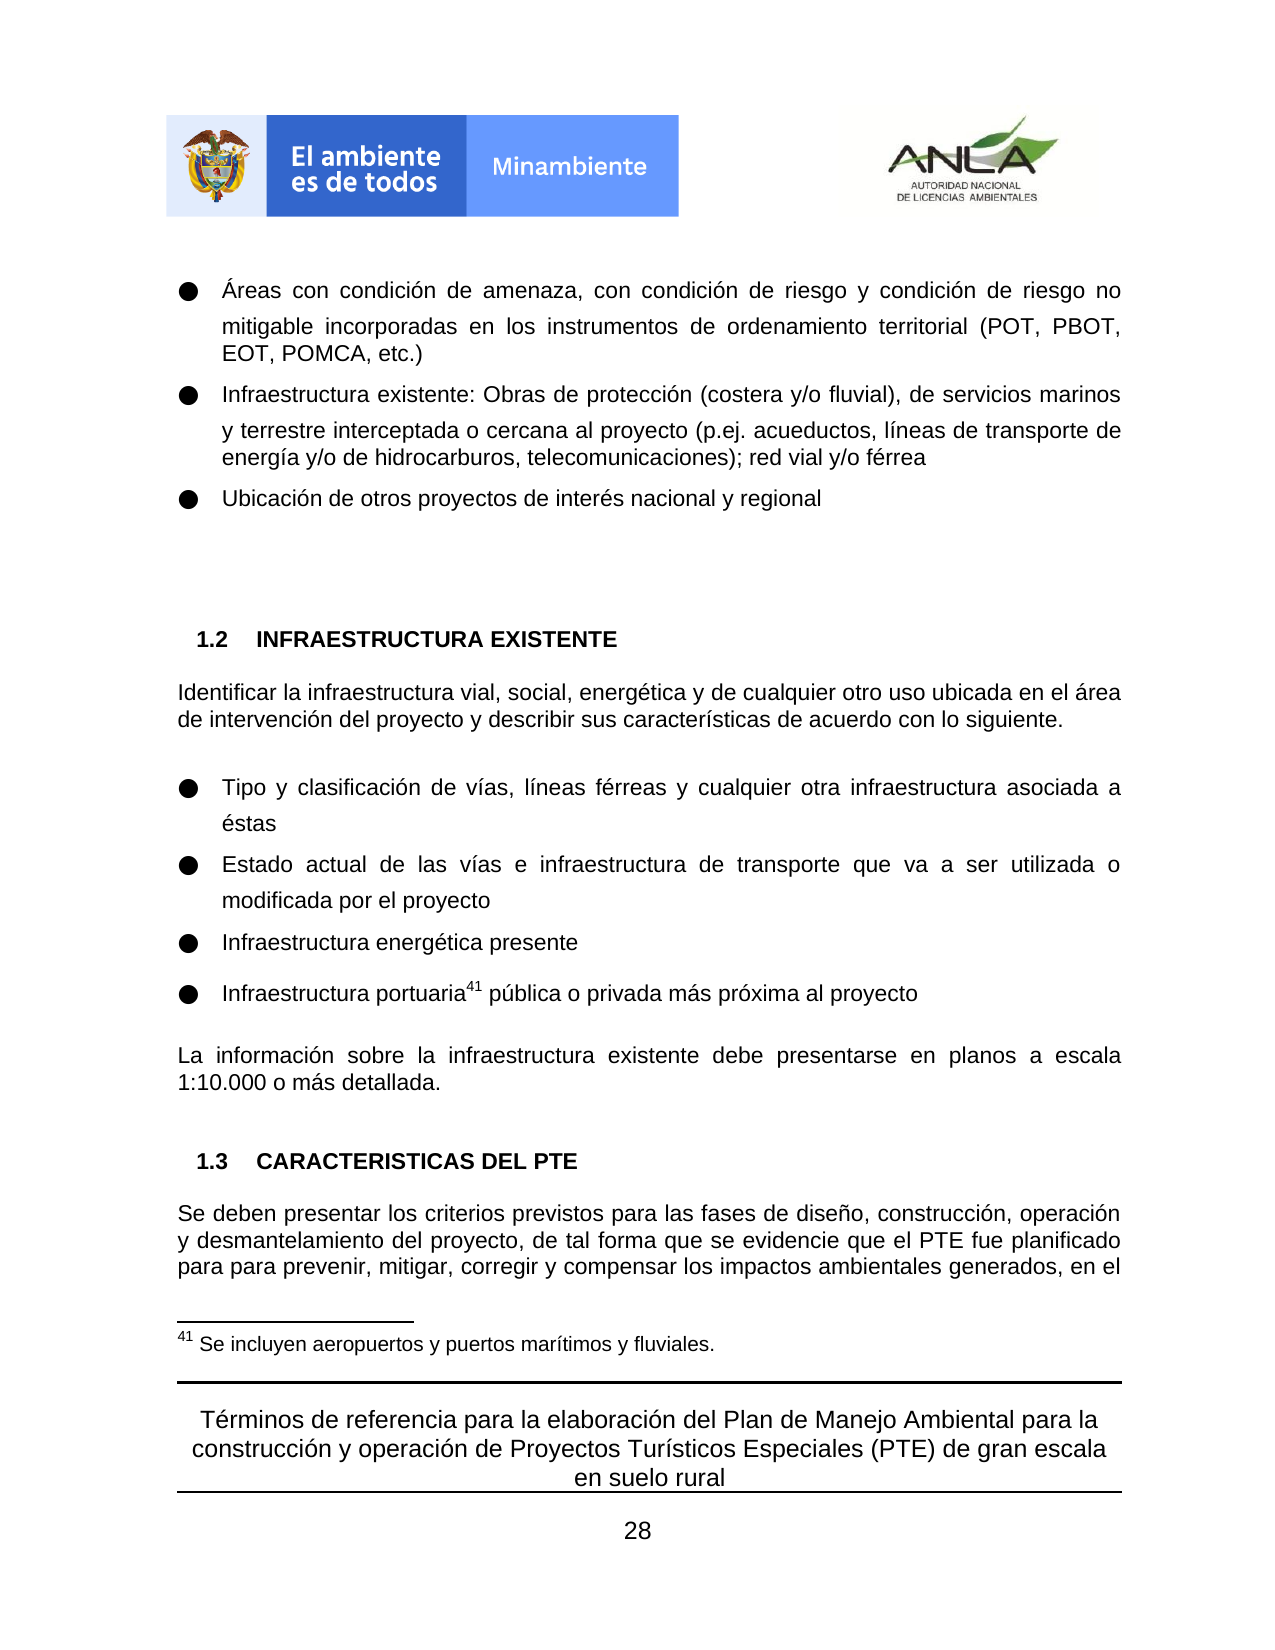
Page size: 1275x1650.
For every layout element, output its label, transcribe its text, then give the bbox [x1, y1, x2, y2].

subtitle CARACTERISTICAS DEL PTE [196, 1148, 1122, 1174]
subtitle INFRAESTRUCTURA EXISTENTE [196, 626, 1122, 653]
list Estado actual de las vías e infraestructura de transporte que va a ser utilizada o modificada por el proyecto [177, 836, 1122, 913]
list Infraestructura existente: Obras de protección (costera y/o fluvial), de servicios marinos y terrestre interceptada o cercana al proyecto (p.ej. acueductos, líneas de transporte de energía y/o de hidrocarburos, telecomunicaciones); red vial y/o férrea [177, 366, 1122, 470]
list Infraestructura energética presente [177, 913, 1122, 965]
picture [838, 105, 1100, 217]
list Infraestructura portuaria pública o privada más próxima al proyecto [177, 965, 1122, 1016]
list Ubicación de otros proyectos de interés nacional y regional [177, 470, 1122, 521]
list Tipo y clasificación de vías, líneas férreas y cualquier otra infraestructura asociada a éstas [177, 758, 1122, 836]
text La información sobre la infraestructura existente debe presentarse en planos a escala 1:10.000 o más detallada. [177, 1042, 1122, 1095]
picture [166, 115, 679, 217]
text Identificar la infraestructura vial, social, energética y de cualquier otro uso ubicada en el área de intervención del proyecto y describir sus características de acuerdo con lo siguiente. [177, 679, 1122, 732]
list Áreas con condición de amenaza, con condición de riesgo y condición de riesgo no mitigable incorporadas en los instrumentos de ordenamiento territorial (POT, PBOT, EOT, POMCA, etc.) [177, 262, 1122, 366]
